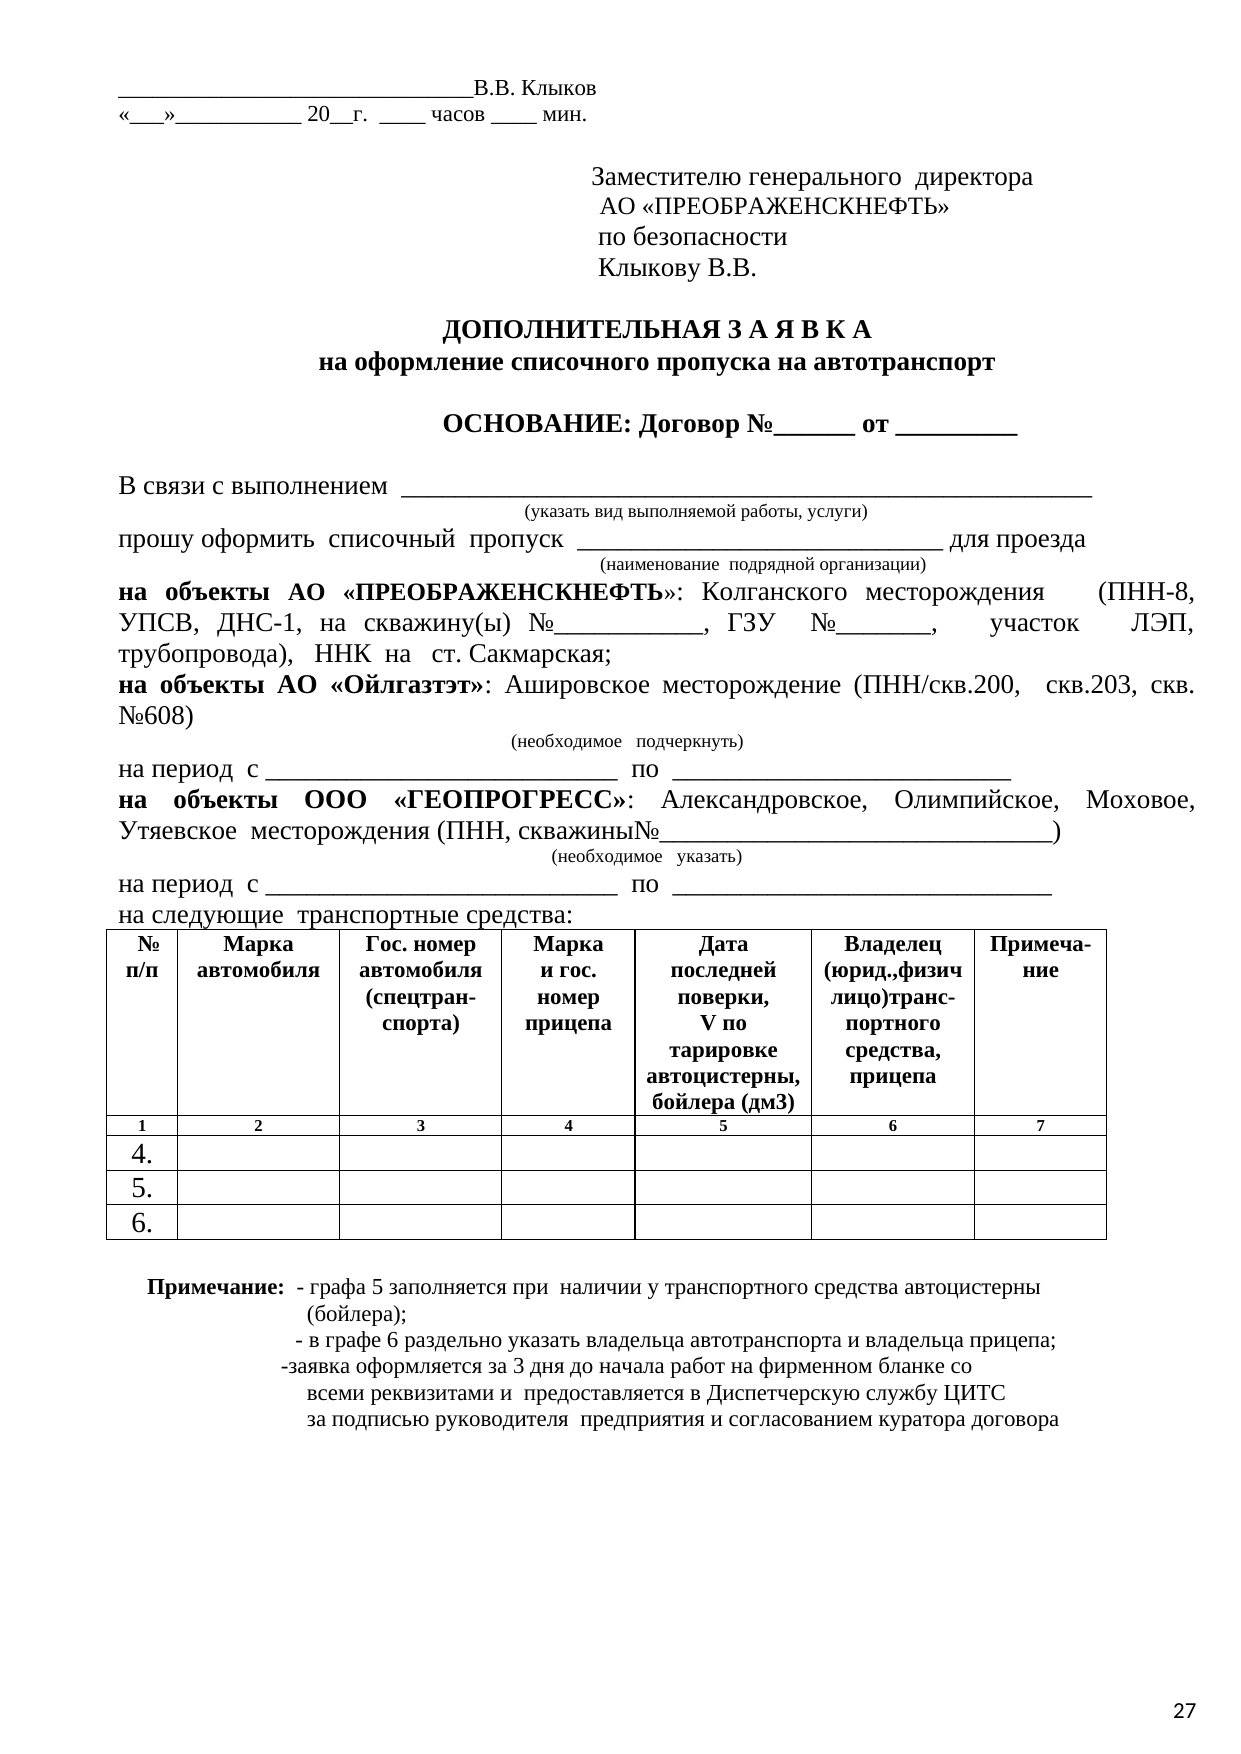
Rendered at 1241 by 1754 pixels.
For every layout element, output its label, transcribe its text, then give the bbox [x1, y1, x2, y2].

text _______________________________В.В. Клыков [118, 74, 1167, 100]
list -заявка оформляется за 3 дня до начала работ на фирменном бланке со [118, 1352, 1196, 1379]
table_cell [975, 1171, 1106, 1204]
text (указать вид выполняемой работы, услуги) [118, 500, 1196, 522]
text ОСНОВАНИЕ: Договор №______ от _________ [118, 407, 1196, 438]
text на объекты АО «Ойлгазтэт»: Ашировское месторождение (ПНН/скв.200, скв.203, скв.№608) [118, 668, 1196, 730]
table_cell [812, 1205, 974, 1239]
table_cell [975, 1136, 1106, 1169]
table_cell [812, 1136, 974, 1169]
table_cell 5. [107, 1171, 177, 1204]
list Примечание: - графа 5 заполняется при наличии у транспортного средства автоцистерны [118, 1273, 1196, 1299]
text прошу оформить списочный пропуск ___________________________ для проезда [118, 522, 1196, 553]
table_header Марка и гос. номер прицепа [502, 930, 634, 1115]
text на период с __________________________ по ____________________________ [118, 867, 1196, 898]
table_cell 5 [636, 1116, 811, 1135]
table_header Дата последней поверки, V по тарировке автоцистерны, бойлера (дм3) [636, 930, 811, 1115]
table_cell 1 [107, 1116, 177, 1135]
table_cell [636, 1205, 811, 1239]
table_header Примеча-ние [975, 930, 1106, 1115]
text В связи с выполнением ___________________________________________________ [118, 469, 1196, 500]
text (наименование подрядной организации) [118, 553, 1196, 574]
subtitle Заместителю генерального директора [118, 160, 1167, 191]
text по безопасности [118, 220, 1196, 251]
text ДОПОЛНИТЕЛЬНАЯ З А Я В К А [118, 313, 1196, 344]
table_cell [975, 1205, 1106, 1239]
table_header № п/п [107, 930, 177, 1115]
text (необходимое подчеркнуть) [118, 730, 1196, 752]
table_header Марка автомобиля [178, 930, 339, 1115]
text на оформление списочного пропуска на автотранспорт [118, 344, 1196, 376]
table_cell [502, 1136, 634, 1169]
table_cell 6 [812, 1116, 974, 1135]
table_cell [178, 1171, 339, 1204]
table_cell 6. [107, 1205, 177, 1239]
table_cell 3 [340, 1116, 501, 1135]
table_cell [636, 1171, 811, 1204]
text на следующие транспортные средства: [118, 898, 1196, 929]
text на объекты АО «ПРЕОБРАЖЕНСКНЕФТЬ»: Колганского месторождения (ПНН-8, УПСВ, ДНС-1, на скважину(ы) №___________, ГЗУ №_______, участок ЛЭП, трубопровода), ННК на ст. Сакмарская; [118, 574, 1196, 668]
table_cell [502, 1205, 634, 1239]
list - в графе 6 раздельно указать владельца автотранспорта и владельца прицепа; [118, 1326, 1196, 1352]
table_cell [340, 1205, 501, 1239]
table_cell [178, 1205, 339, 1239]
text «___»___________ 20__г. ____ часов ____ мин. [118, 100, 1167, 127]
text АО «ПРЕОБРАЖЕНСКНЕФТЬ» [118, 191, 1196, 220]
table_cell 4. [107, 1136, 177, 1169]
list всеми реквизитами и предоставляется в Диспетчерскую службу ЦИТС [118, 1379, 1196, 1405]
table_cell 7 [975, 1116, 1106, 1135]
table_cell [340, 1171, 501, 1204]
table_cell [812, 1171, 974, 1204]
list за подписью руководителя предприятия и согласованием куратора договора [118, 1405, 1196, 1431]
table_header Гос. номер автомобиля (спецтран- спорта) [340, 930, 501, 1115]
table_cell [340, 1136, 501, 1169]
text (необходимое указать) [118, 845, 1196, 867]
text Клыкову В.В. [118, 251, 1196, 282]
table_header Владелец (юрид.,физич лицо)транс-портного средства, прицепа [812, 930, 974, 1115]
table_cell [502, 1171, 634, 1204]
table_cell 2 [178, 1116, 339, 1135]
table_cell 4 [502, 1116, 634, 1135]
table_cell [178, 1136, 339, 1169]
table_cell [636, 1136, 811, 1169]
text на период с __________________________ по _________________________ [118, 752, 1196, 783]
list (бойлера); [118, 1299, 1196, 1326]
text на объекты ООО «ГЕОПРОГРЕСС»: Александровское, Олимпийское, Моховое, Утяевское месторождения (ПНН, скважины№_____________________________) [118, 783, 1196, 845]
